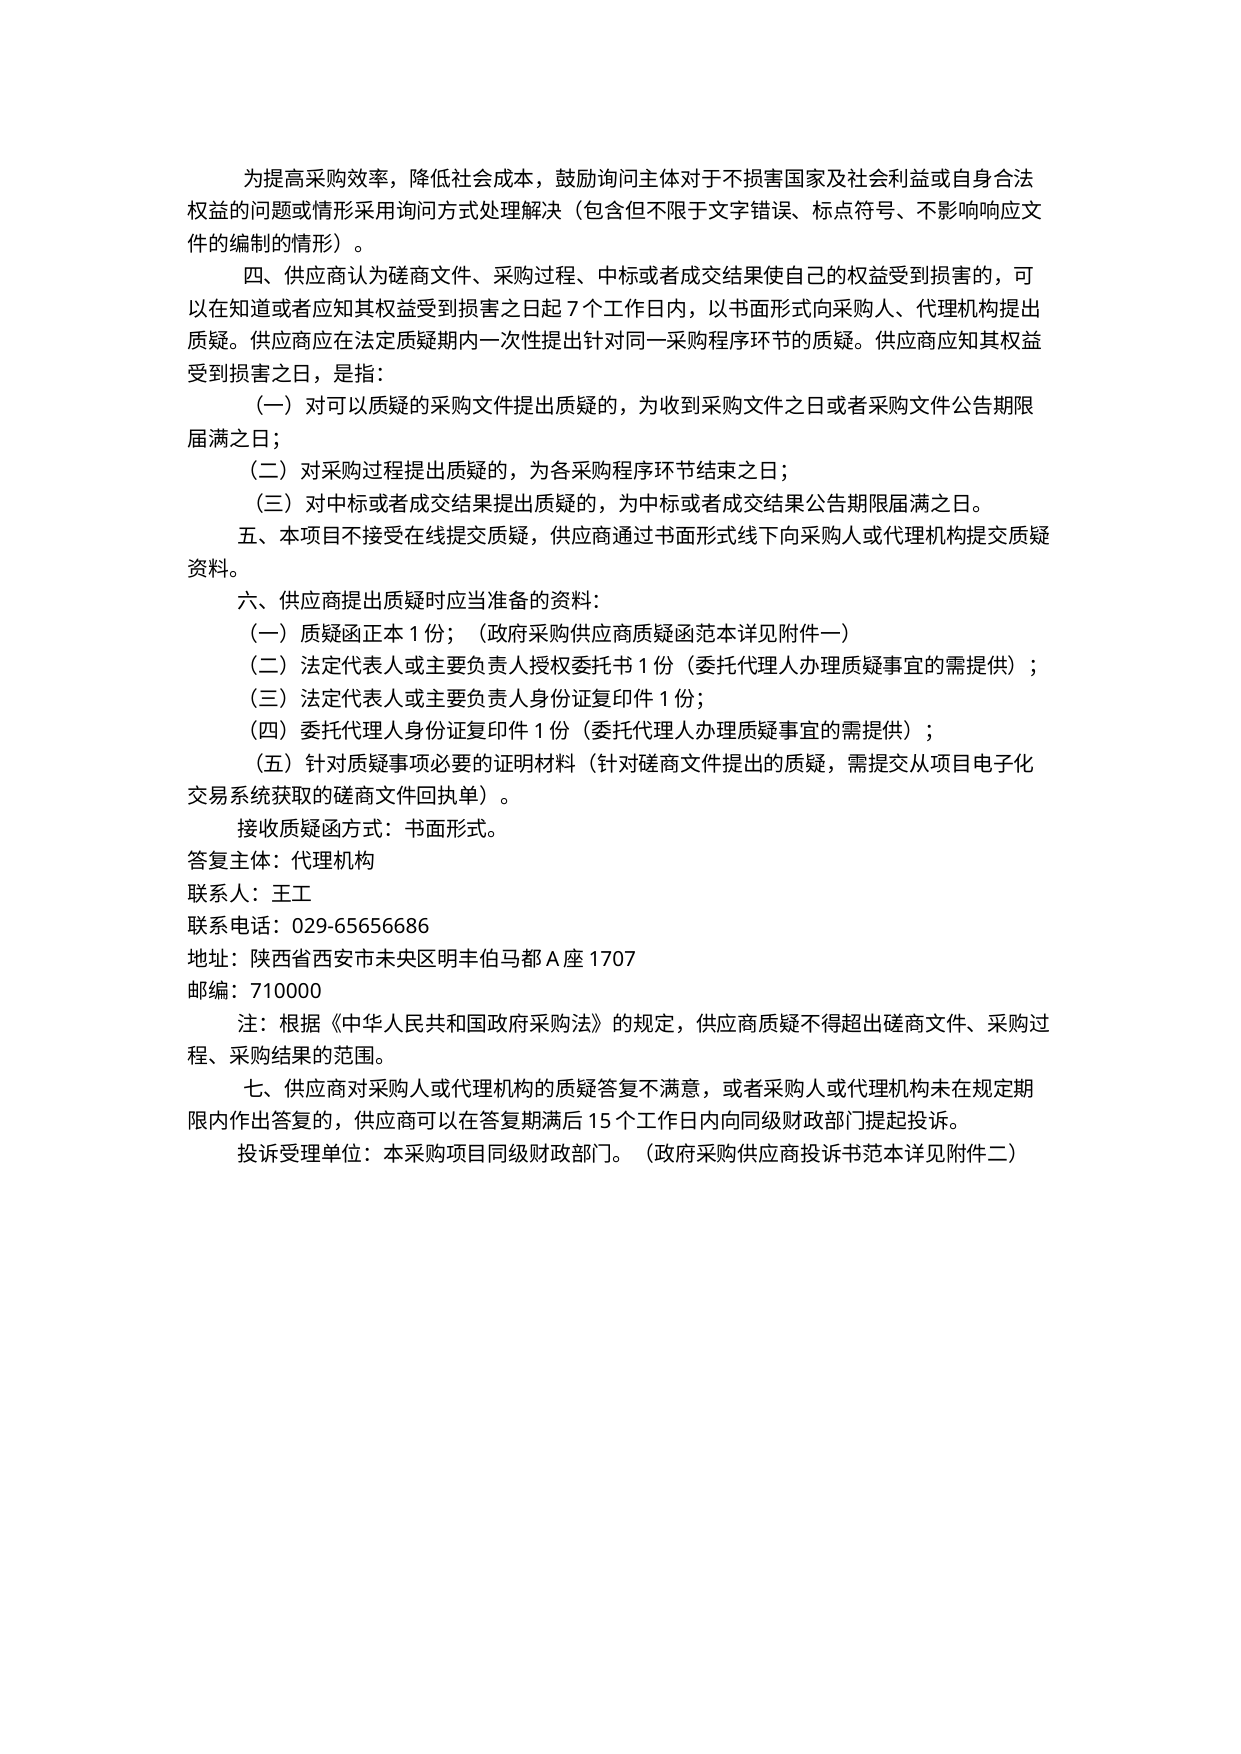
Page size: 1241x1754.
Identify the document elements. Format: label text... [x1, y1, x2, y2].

text 七、供应商对采购人或代理机构的质疑答复不满意，或者采购人或代理机构未在规定期限内作出答复的，供应商可以在答复期满后15个工作日内向同级财政部门提起投诉。 [187, 1072, 1053, 1137]
text （四）委托代理人身份证复印件1份（委托代理人办理质疑事宜的需提供）； [187, 714, 1053, 747]
text （三）法定代表人或主要负责人身份证复印件1份； [187, 682, 1053, 714]
text 邮编：710000 [187, 974, 1053, 1007]
text 联系电话：029-65656686 [187, 909, 1053, 942]
text （三）对中标或者成交结果提出质疑的，为中标或者成交结果公告期限届满之日。 [187, 487, 1053, 519]
text （五）针对质疑事项必要的证明材料（针对磋商文件提出的质疑，需提交从项目电子化交易系统获取的磋商文件回执单）。 [187, 747, 1053, 812]
text 投诉受理单位：本采购项目同级财政部门。（政府采购供应商投诉书范本详见附件二） [187, 1137, 1053, 1169]
text 四、供应商认为磋商文件、采购过程、中标或者成交结果使自己的权益受到损害的，可以在知道或者应知其权益受到损害之日起7个工作日内，以书面形式向采购人、代理机构提出质疑。供应商应在法定质疑期内一次性提出针对同一采购程序环节的质疑。供应商应知其权益受到损害之日，是指： [187, 259, 1053, 389]
text （一）对可以质疑的采购文件提出质疑的，为收到采购文件之日或者采购文件公告期限届满之日； [187, 389, 1053, 454]
text 答复主体：代理机构 [187, 844, 1053, 877]
text 接收质疑函方式：书面形式。 [187, 812, 1053, 844]
text 注：根据《中华人民共和国政府采购法》的规定，供应商质疑不得超出磋商文件、采购过程、采购结果的范围。 [187, 1007, 1053, 1072]
text 六、供应商提出质疑时应当准备的资料： [187, 584, 1053, 617]
text （二）法定代表人或主要负责人授权委托书1份（委托代理人办理质疑事宜的需提供）； [187, 649, 1053, 682]
text （二）对采购过程提出质疑的，为各采购程序环节结束之日； [187, 454, 1053, 487]
text （一）质疑函正本1份；（政府采购供应商质疑函范本详见附件一） [187, 617, 1053, 649]
text 为提高采购效率，降低社会成本，鼓励询问主体对于不损害国家及社会利益或自身合法权益的问题或情形采用询问方式处理解决（包含但不限于文字错误、标点符号、不影响响应文件的编制的情形）。 [187, 162, 1053, 259]
text 地址：陕西省西安市未央区明丰伯马都A座1707 [187, 942, 1053, 974]
text 五、本项目不接受在线提交质疑，供应商通过书面形式线下向采购人或代理机构提交质疑资料。 [187, 519, 1053, 584]
text 联系人：王工 [187, 877, 1053, 909]
